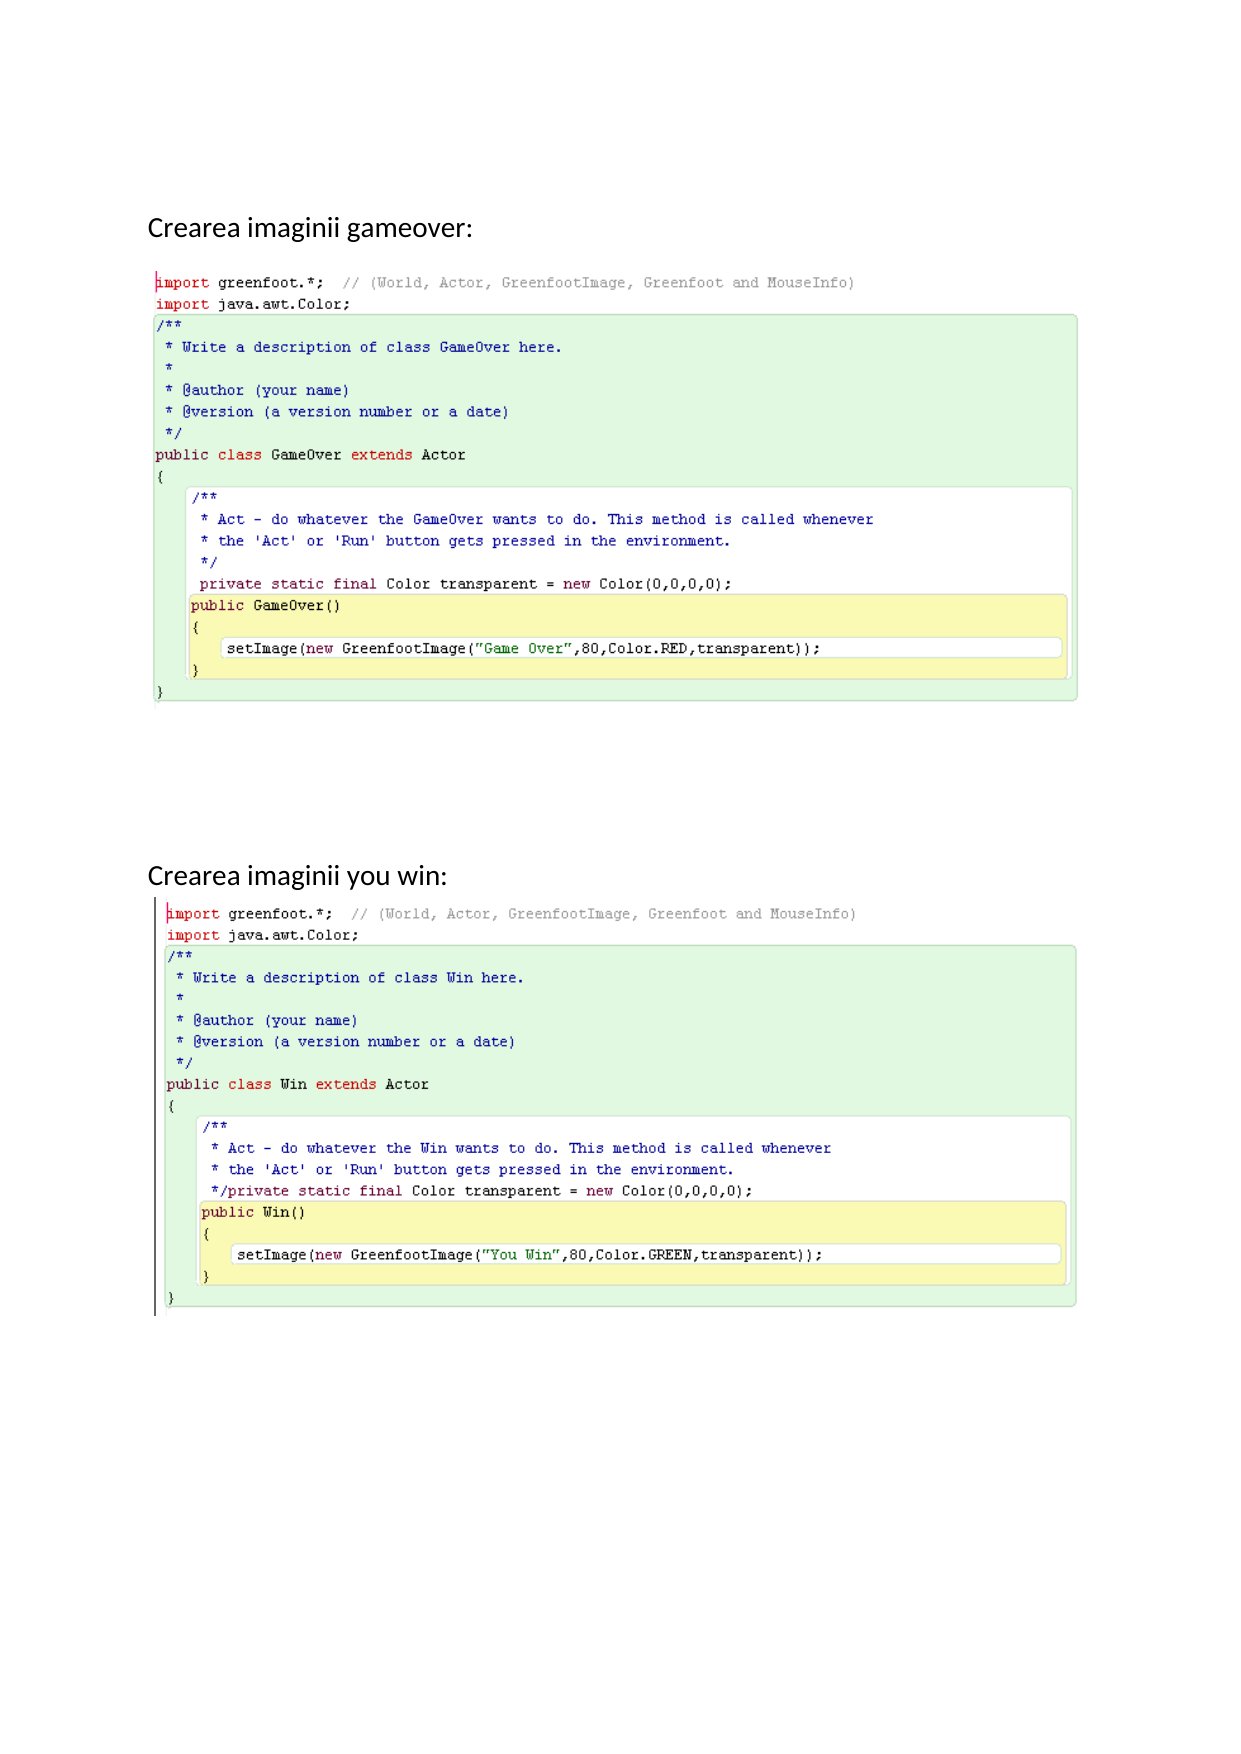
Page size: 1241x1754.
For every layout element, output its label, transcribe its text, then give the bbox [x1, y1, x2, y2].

picture [147, 271, 1092, 709]
picture [147, 897, 1093, 1316]
text Crearea imaginii you win: [148, 857, 1093, 897]
text Crearea imaginii gameover: [148, 209, 1093, 245]
